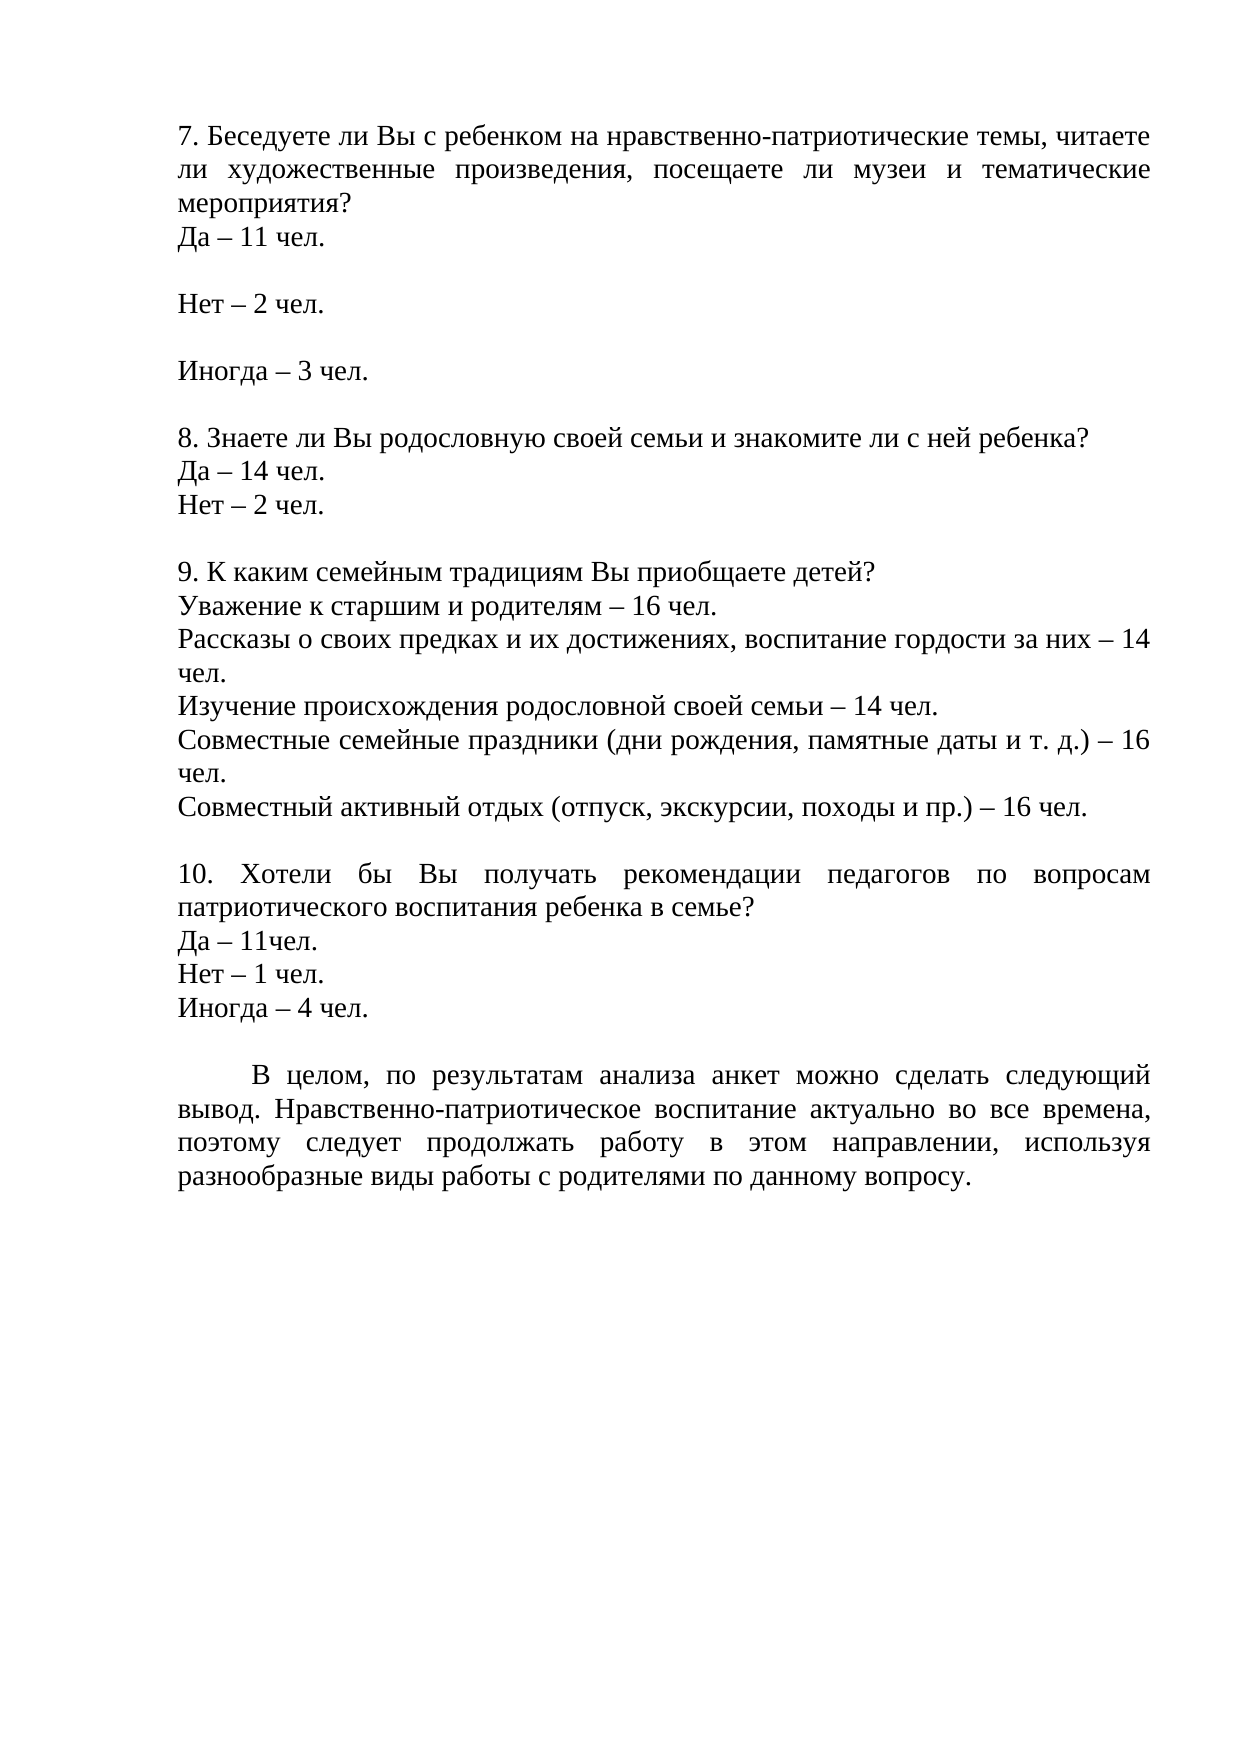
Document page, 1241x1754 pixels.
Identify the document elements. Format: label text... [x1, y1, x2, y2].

text В целом, по результатам анализа анкет можно сделать следующий вывод. Нравственно-патриотическое воспитание актуально во все времена, поэтому следует продолжать работу в этом направлении, используя разнообразные виды работы с родителями по данному вопросу. [177, 1057, 1152, 1191]
text 8. Знаете ли Вы родословную своей семьи и знакомите ли с ней ребенка? [177, 420, 1152, 453]
text Нет – 2 чел. [177, 286, 1152, 319]
text Иногда – 3 чел. [177, 353, 1152, 386]
text Уважение к старшим и родителям – 16 чел. [177, 588, 1152, 621]
text 7. Беседуете ли Вы с ребенком на нравственно-патриотические темы, читаете ли художественные произведения, посещаете ли музеи и тематические мероприятия? [177, 118, 1152, 219]
text Да – 11 чел. [177, 219, 1152, 252]
text 9. К каким семейным традициям Вы приобщаете детей? [177, 554, 1152, 588]
text Изучение происхождения родословной своей семьи – 14 чел. [177, 688, 1152, 722]
text 10. Хотели бы Вы получать рекомендации педагогов по вопросам патриотического воспитания ребенка в семье? [177, 856, 1152, 923]
text Нет – 2 чел. [177, 487, 1152, 521]
text Да – 14 чел. [177, 453, 1152, 487]
text Да – 11чел. [177, 923, 1152, 957]
text Совместные семейные праздники (дни рождения, памятные даты и т. д.) – 16 чел. [177, 722, 1152, 789]
text Нет – 1 чел. [177, 957, 1152, 990]
text Совместный активный отдых (отпуск, экскурсии, походы и пр.) – 16 чел. [177, 789, 1152, 822]
text Рассказы о своих предках и их достижениях, воспитание гордости за них – 14 чел. [177, 621, 1152, 688]
text Иногда – 4 чел. [177, 990, 1152, 1024]
